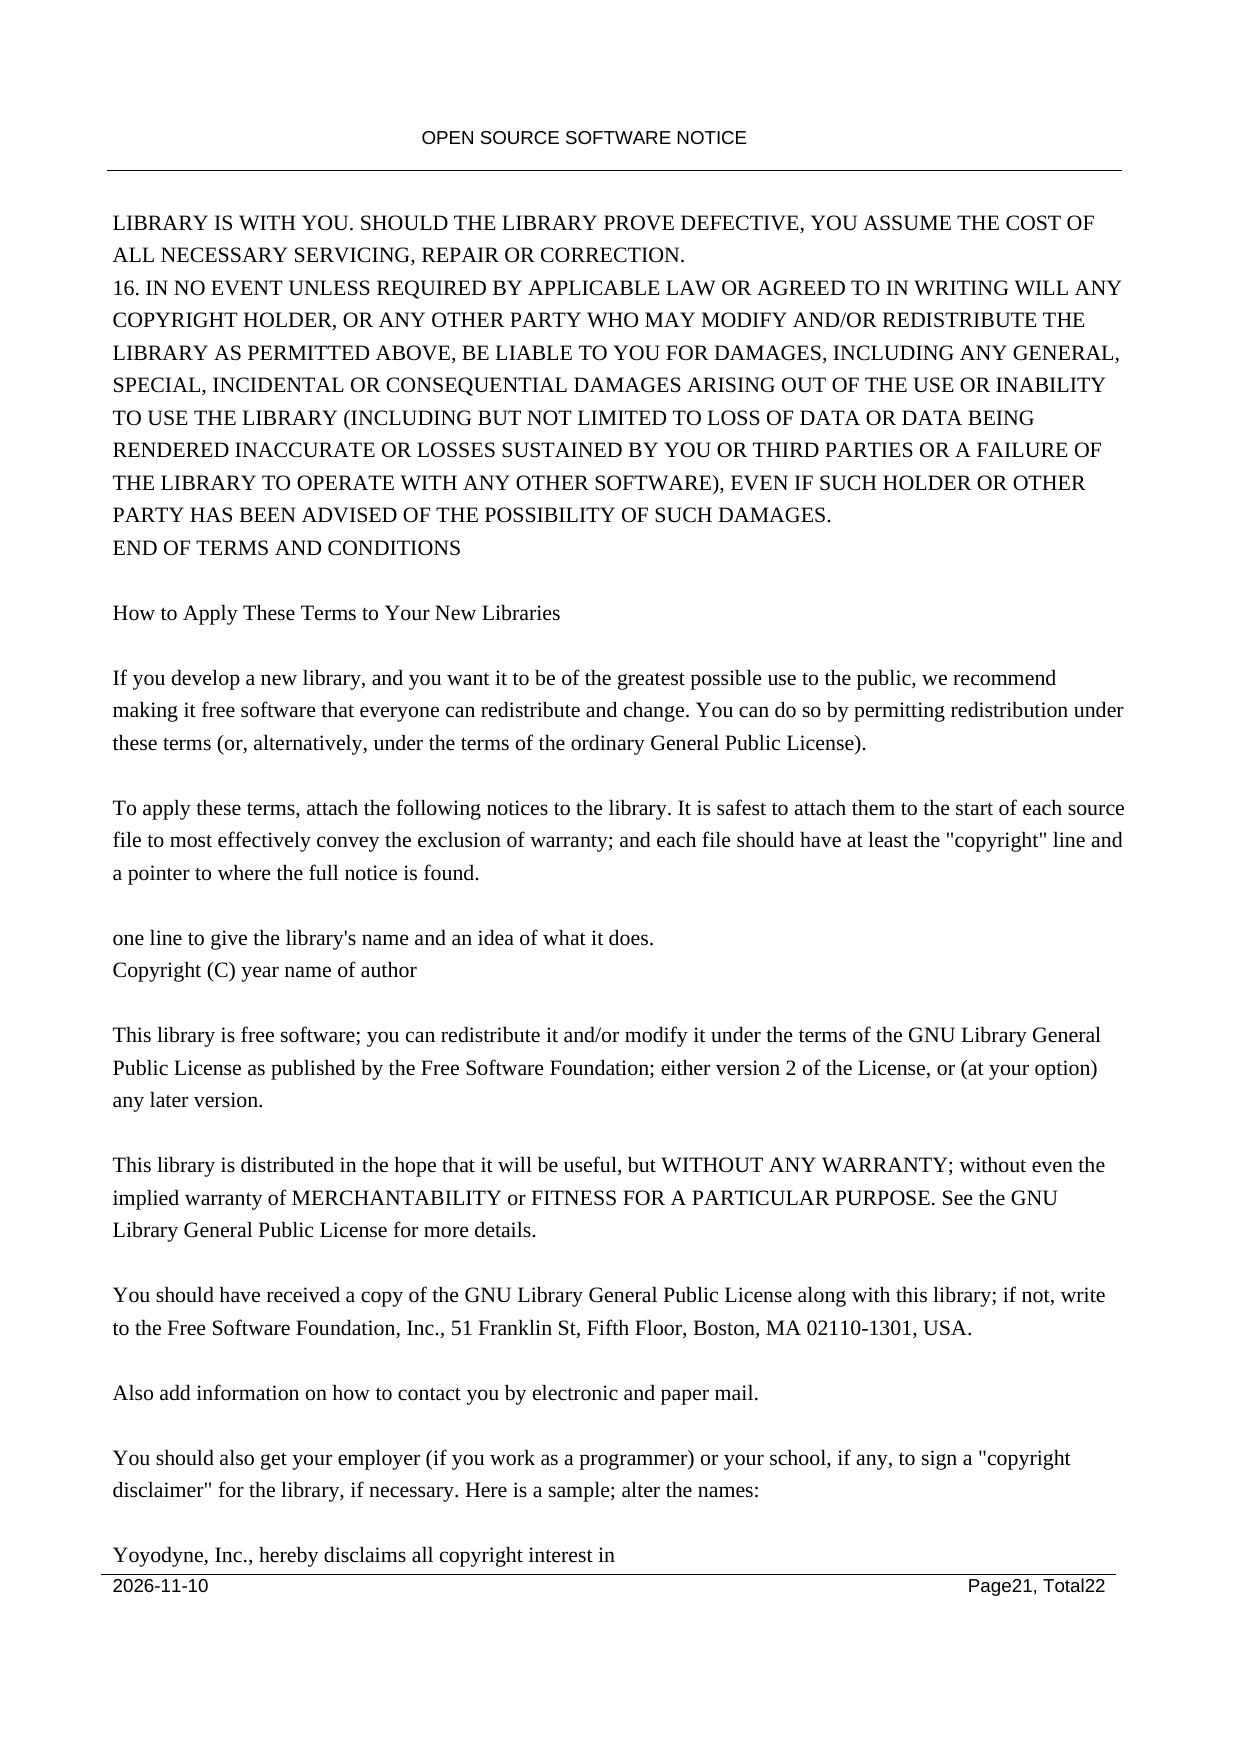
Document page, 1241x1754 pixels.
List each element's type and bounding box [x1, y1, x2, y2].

text [112, 206, 1128, 1571]
